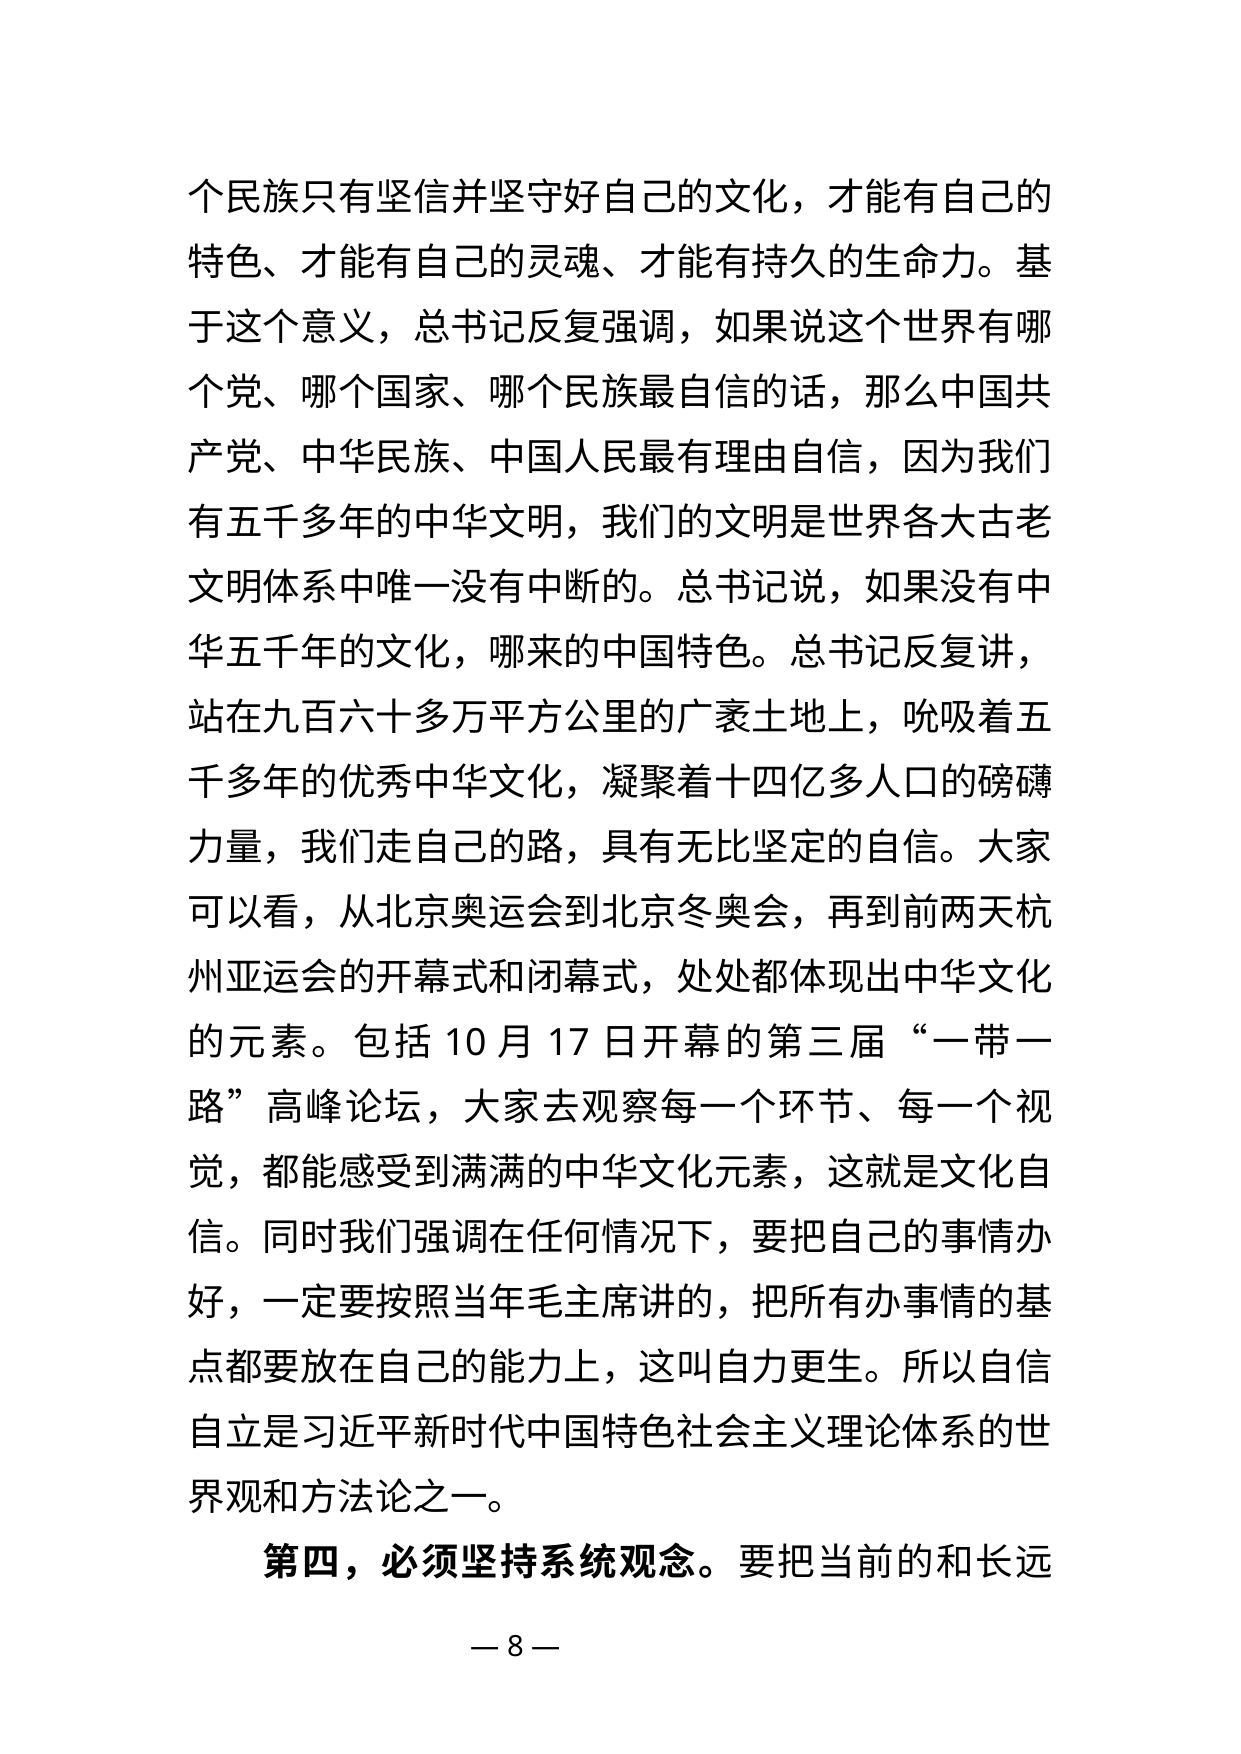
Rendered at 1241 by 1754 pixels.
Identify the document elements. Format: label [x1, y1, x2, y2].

list [187, 162, 1053, 1527]
list [187, 1527, 1053, 1592]
